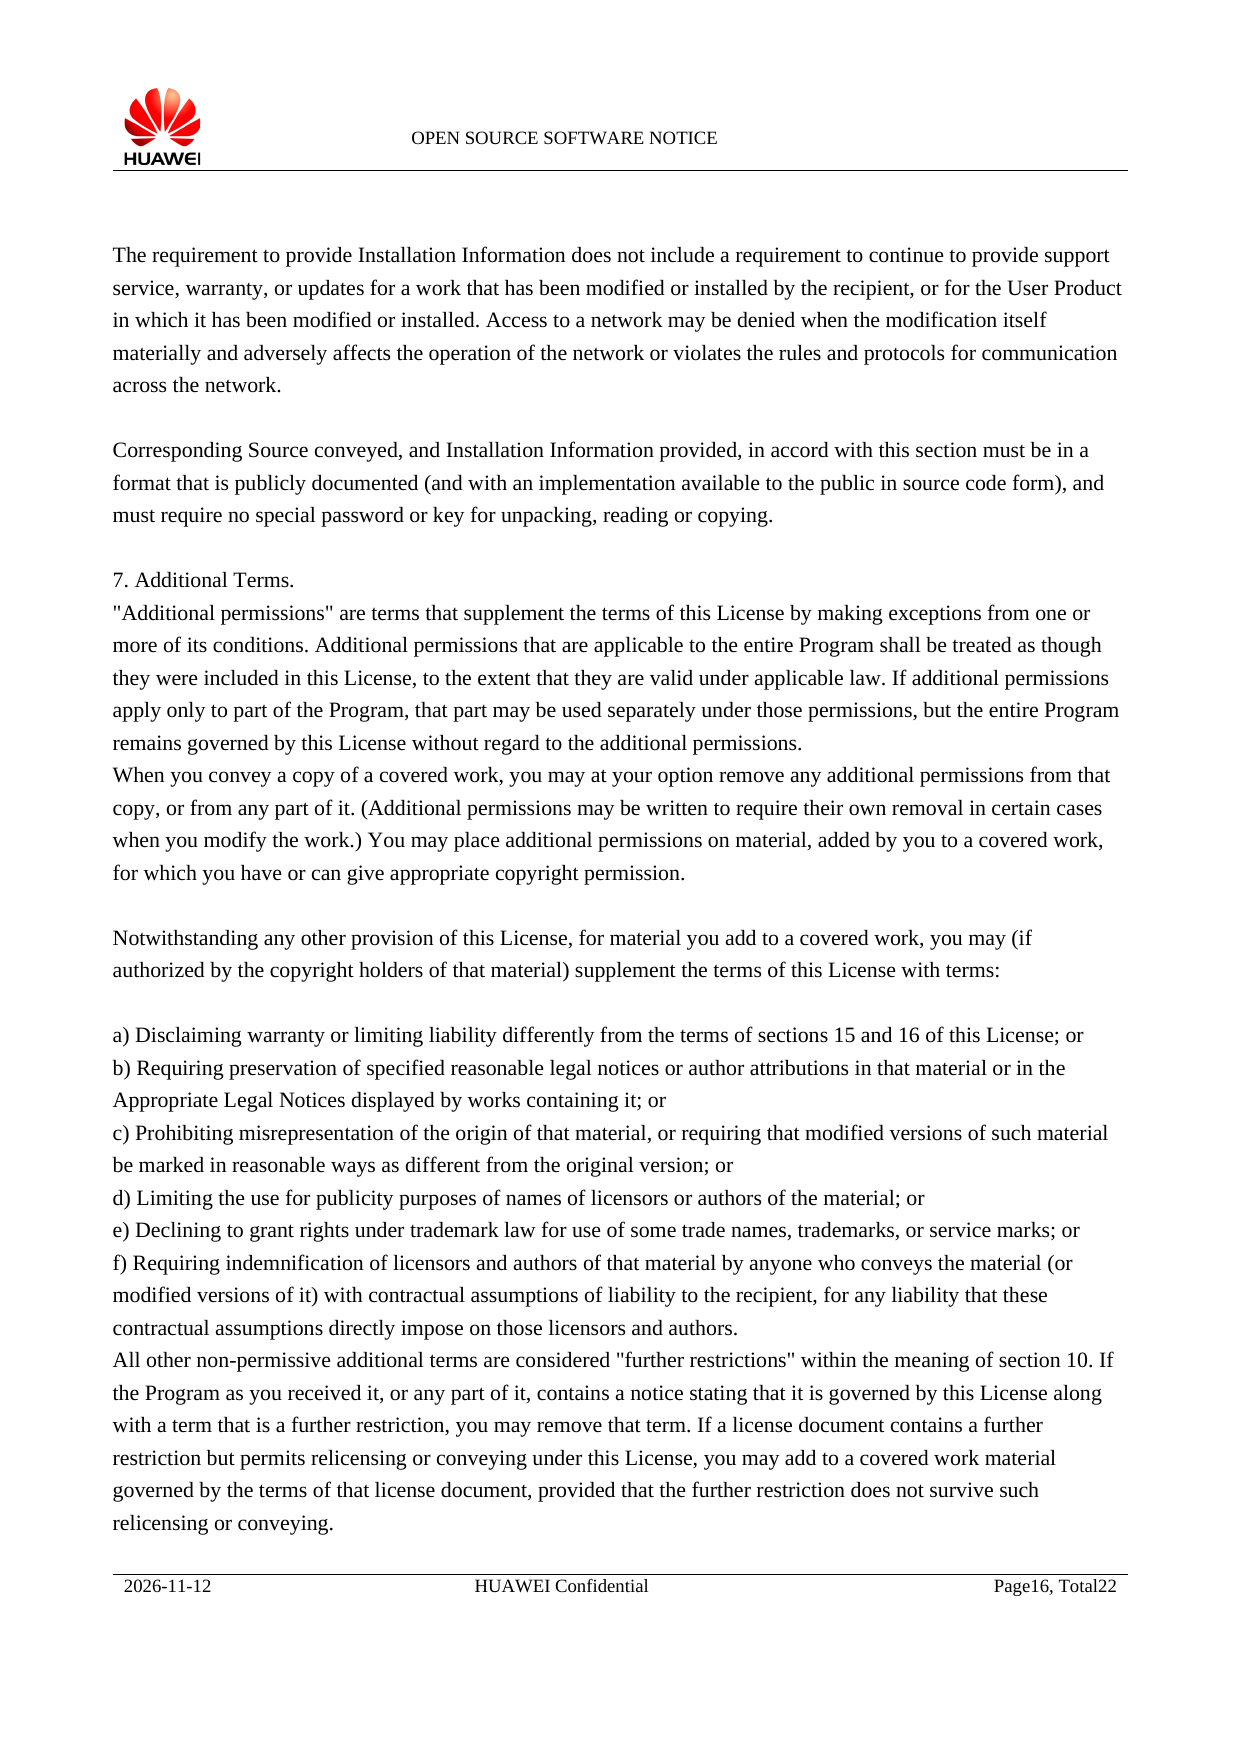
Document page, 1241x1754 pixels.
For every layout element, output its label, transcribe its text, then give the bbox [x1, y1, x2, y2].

text e) Declining to grant rights under trademark law for use of some trade names, trademarks, or service marks; or [112, 1214, 1128, 1246]
text Notwithstanding any other provision of this License, for material you add to a covered work, you may (if authorized by the copyright holders of that material) supplement the terms of this License with terms: [112, 921, 1128, 986]
text The requirement to provide Installation Information does not include a requirement to continue to provide support service, warranty, or updates for a work that has been modified or installed by the recipient, or for the User Product in which it has been modified or installed. Access to a network may be denied when the modification itself materially and adversely affects the operation of the network or violates the rules and protocols for communication across the network. [112, 239, 1128, 401]
text Corresponding Source conveyed, and Installation Information provided, in accord with this section must be in a format that is publicly documented (and with an implementation available to the public in source code form), and must require no special password or key for unpacking, reading or copying. [112, 434, 1128, 531]
text a) Disclaiming warranty or limiting liability differently from the terms of sections 15 and 16 of this License; or [112, 1019, 1128, 1051]
text d) Limiting the use for publicity purposes of names of licensors or authors of the material; or [112, 1181, 1128, 1214]
text c) Prohibiting misrepresentation of the origin of that material, or requiring that modified versions of such material be marked in reasonable ways as different from the original version; or [112, 1116, 1128, 1181]
picture [124, 88, 201, 165]
text f) Requiring indemnification of licensors and authors of that material by anyone who conveys the material (or modified versions of it) with contractual assumptions of liability to the recipient, for any liability that these contractual assumptions directly impose on those licensors and authors. [112, 1246, 1128, 1344]
text All other non-permissive additional terms are considered "further restrictions" within the meaning of section 10. If the Program as you received it, or any part of it, contains a notice stating that it is governed by this License along with a term that is a further restriction, you may remove that term. If a license document contains a further restriction but permits relicensing or conveying under this License, you may add to a covered work material governed by the terms of that license document, provided that the further restriction does not survive such relicensing or conveying. [112, 1344, 1128, 1539]
text When you convey a copy of a covered work, you may at your option remove any additional permissions from that copy, or from any part of it. (Additional permissions may be written to require their own removal in certain cases when you modify the work.) You may place additional permissions on material, added by you to a covered work, for which you have or can give appropriate copyright permission. [112, 759, 1128, 889]
text b) Requiring preservation of specified reasonable legal notices or author attributions in that material or in the Appropriate Legal Notices displayed by works containing it; or [112, 1051, 1128, 1116]
text 7. Additional Terms. [112, 564, 1128, 596]
text "Additional permissions" are terms that supplement the terms of this License by making exceptions from one or more of its conditions. Additional permissions that are applicable to the entire Program shall be treated as though they were included in this License, to the extent that they are valid under applicable law. If additional permissions apply only to part of the Program, that part may be used separately under those permissions, but the entire Program remains governed by this License without regard to the additional permissions. [112, 596, 1128, 759]
